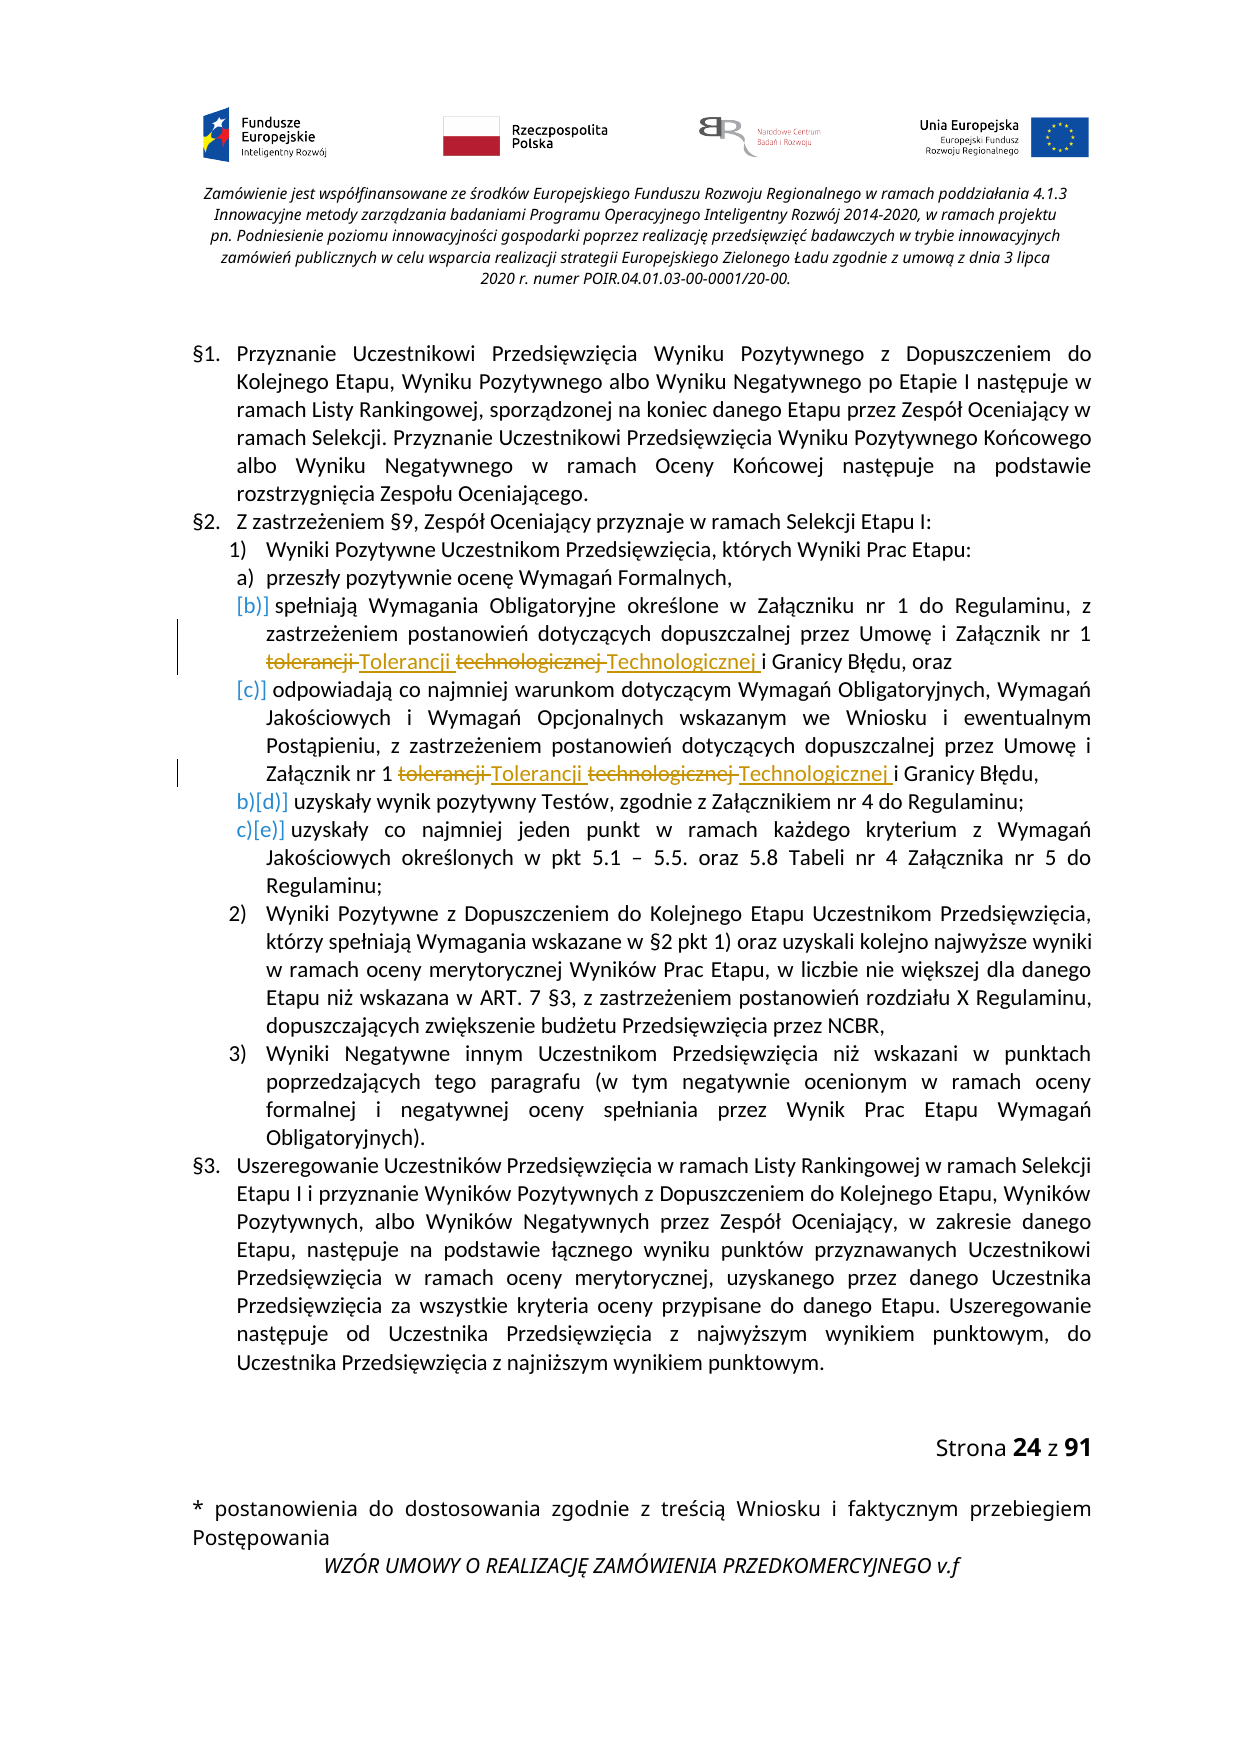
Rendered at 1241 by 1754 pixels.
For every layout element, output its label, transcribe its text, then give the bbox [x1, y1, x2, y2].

list spełniają Wymagania Obligatoryjne określone w Załączniku nr 1 do Regulaminu, z zastrzeżeniem postanowień dotyczących dopuszczalnej przez Umowę i Załącznik nr 1 i Granicy Błędu, oraz [236, 591, 1093, 675]
list uzyskały co najmniej jeden punkt w ramach każdego kryterium z Wymagań Jakościowych określonych w pkt 5.1 – 5.5. oraz 5.8 Tabeli nr 4 Załącznika nr 5 do Regulaminu; [236, 815, 1093, 899]
list Z zastrzeżeniem §9, Zespół Oceniający przyznaje w ramach Selekcji Etapu I: [192, 507, 1093, 535]
list Wyniki Pozytywne Uczestnikom Przedsięwzięcia, których Wyniki Prac Etapu: [228, 535, 1093, 563]
list Uszeregowanie Uczestników Przedsięwzięcia w ramach Listy Rankingowej w ramach Selekcji Etapu I i przyznanie Wyników Pozytywnych z Dopuszczeniem do Kolejnego Etapu, Wyników Pozytywnych, albo Wyników Negatywnych przez Zespół Oceniający, w zakresie danego Etapu, następuje na podstawie łącznego wyniku punktów przyznawanych Uczestnikowi Przedsięwzięcia w ramach oceny merytorycznej, uzyskanego przez danego Uczestnika Przedsięwzięcia za wszystkie kryteria oceny przypisane do danego Etapu. Uszeregowanie następuje od Uczestnika Przedsięwzięcia z najwyższym wynikiem punktowym, do Uczestnika Przedsięwzięcia z najniższym wynikiem punktowym. [192, 1151, 1093, 1376]
list przeszły pozytywnie ocenę Wymagań Formalnych, [236, 563, 1093, 591]
list odpowiadają co najmniej warunkom dotyczącym Wymagań Obligatoryjnych, Wymagań Jakościowych i Wymagań Opcjonalnych wskazanym we Wniosku i ewentualnym Postąpieniu, z zastrzeżeniem postanowień dotyczących dopuszczalnej przez Umowę i Załącznik nr 1 i Granicy Błędu, [236, 675, 1093, 787]
picture [203, 107, 1089, 162]
list Przyznanie Uczestnikowi Przedsięwzięcia Wyniku Pozytywnego z Dopuszczeniem do Kolejnego Etapu, Wyniku Pozytywnego albo Wyniku Negatywnego po Etapie I następuje w ramach Listy Rankingowej, sporządzonej na koniec danego Etapu przez Zespół Oceniający w ramach Selekcji. Przyznanie Uczestnikowi Przedsięwzięcia Wyniku Pozytywnego Końcowego albo Wyniku Negatywnego w ramach Oceny Końcowej następuje na podstawie rozstrzygnięcia Zespołu Oceniającego. [192, 339, 1093, 507]
list uzyskały wynik pozytywny Testów, zgodnie z Załącznikiem nr 4 do Regulaminu; [236, 787, 1093, 815]
list Wyniki Negatywne innym Uczestnikom Przedsięwzięcia niż wskazani w punktach poprzedzających tego paragrafu (w tym negatywnie ocenionym w ramach oceny formalnej i negatywnej oceny spełniania przez Wynik Prac Etapu Wymagań Obligatoryjnych). [228, 1039, 1093, 1151]
list Wyniki Pozytywne z Dopuszczeniem do Kolejnego Etapu Uczestnikom Przedsięwzięcia, którzy spełniają Wymagania wskazane w §2 pkt 1) oraz uzyskali kolejno najwyższe wyniki w ramach oceny merytorycznej Wyników Prac Etapu, w liczbie nie większej dla danego Etapu niż wskazana w ART. 7 §3, z zastrzeżeniem postanowień rozdziału X Regulaminu, dopuszczających zwiększenie budżetu Przedsięwzięcia przez NCBR, [228, 899, 1093, 1039]
